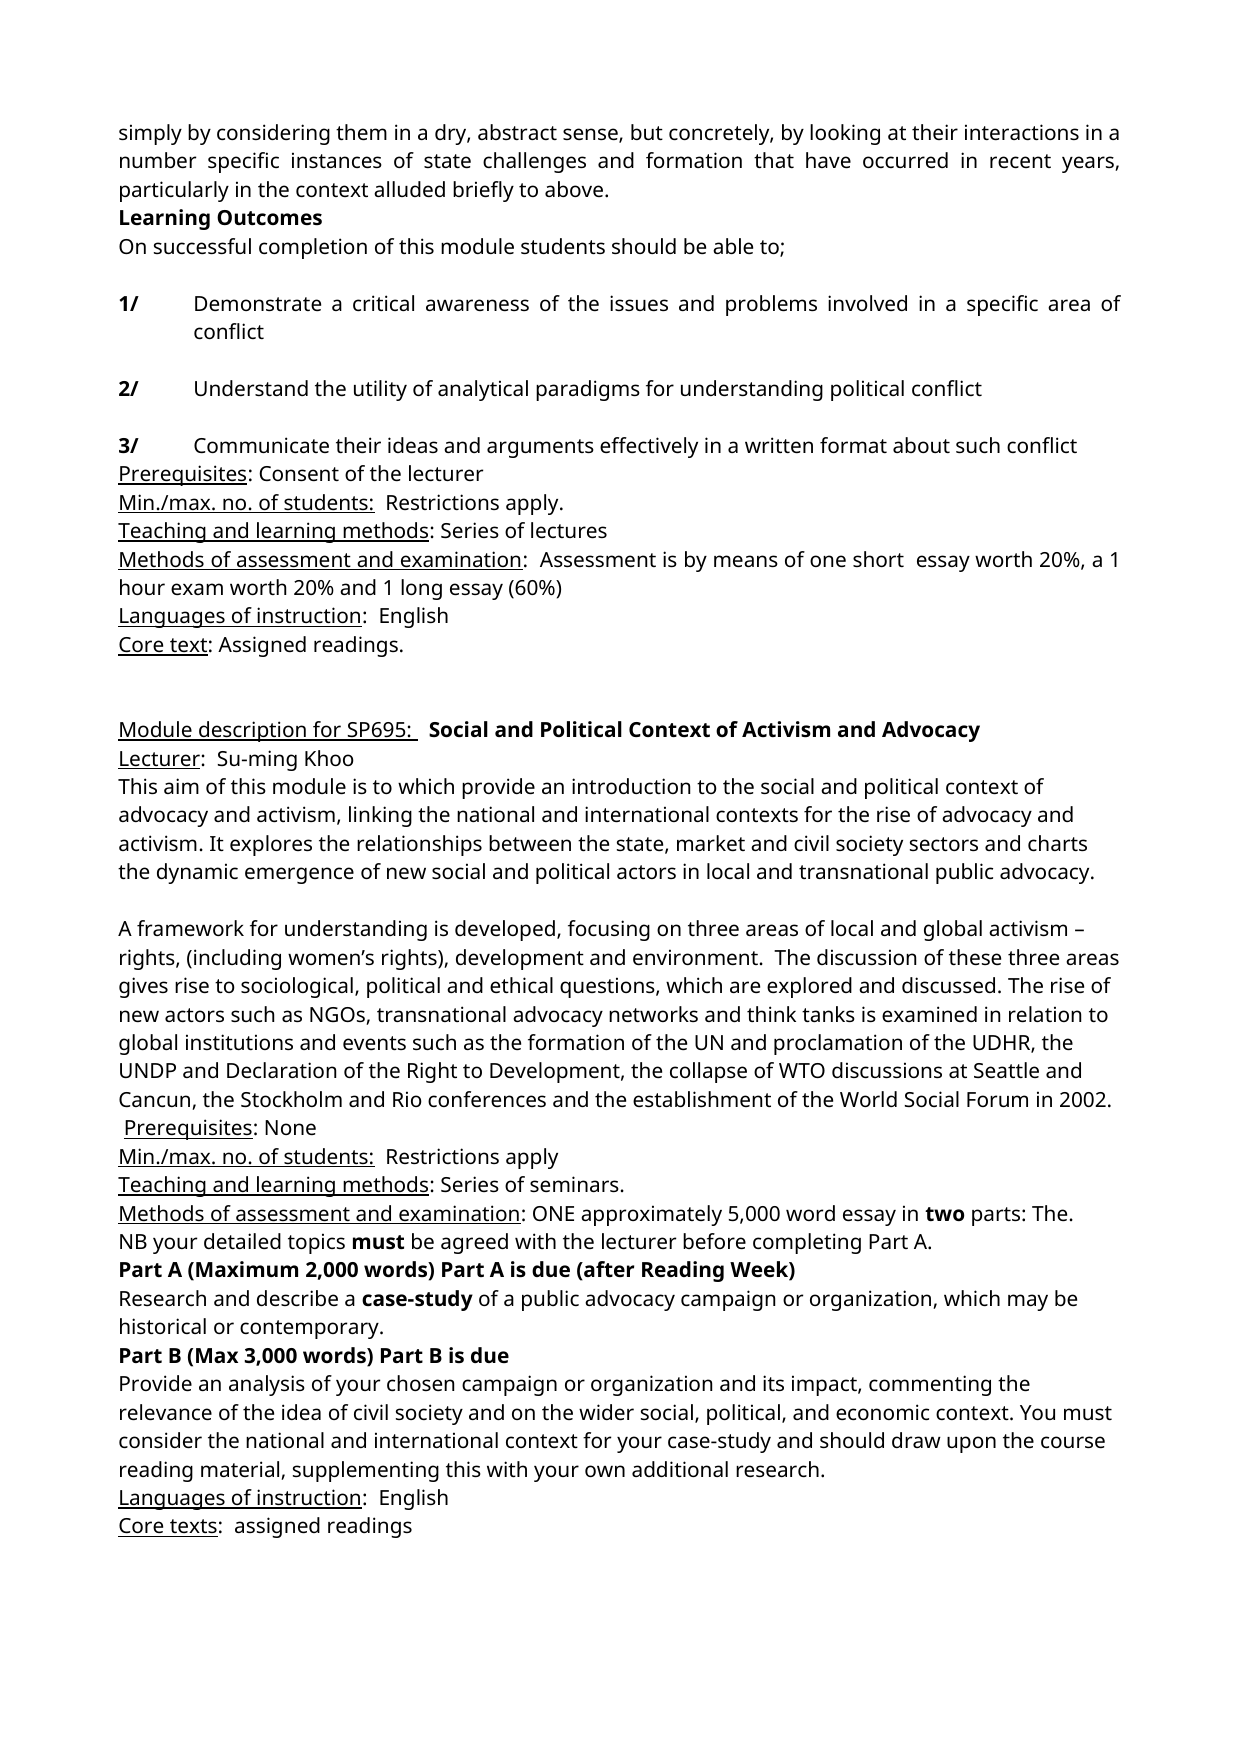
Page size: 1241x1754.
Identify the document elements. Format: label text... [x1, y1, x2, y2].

text Min./max. no. of students: Restrictions apply [118, 1142, 1122, 1170]
text Provide an analysis of your chosen campaign or organization and its impact, commenting the relevance of the idea of civil society and on the wider social, political, and economic context. You must consider the national and international context for your case-study and should draw upon the course reading material, supplementing this with your own additional research. [118, 1369, 1122, 1483]
text Part B (Max 3,000 words) Part B is due [118, 1341, 1122, 1369]
text Prerequisites: Consent of the lecturer [118, 459, 1122, 488]
text 2/ Understand the utility of analytical paradigms for understanding political conflict [118, 374, 1122, 402]
text This aim of this module is to which provide an introduction to the social and political context of advocacy and activism, linking the national and international contexts for the rise of advocacy and activism. It explores the relationships between the state, market and civil society sectors and charts the dynamic emergence of new social and political actors in local and transnational public advocacy. [118, 772, 1122, 886]
text Methods of assessment and examination: ONE approximately 5,000 word essay in two parts: The. [118, 1199, 1122, 1227]
text Part A (Maximum 2,000 words) Part A is due (after Reading Week) [118, 1256, 1122, 1284]
text Research and describe a case-study of a public advocacy campaign or organization, which may be historical or contemporary. [118, 1284, 1122, 1341]
text Core texts: assigned readings [118, 1512, 1122, 1540]
text On successful completion of this module students should be able to; [118, 232, 1122, 260]
text Languages of instruction: English [118, 602, 1122, 630]
text 3/ Communicate their ideas and arguments effectively in a written format about such conflict [118, 431, 1122, 459]
text Teaching and learning methods: Series of lectures [118, 516, 1122, 545]
text NB your detailed topics must be agreed with the lecturer before completing Part A. [118, 1227, 1122, 1256]
text A framework for understanding is developed, focusing on three areas of local and global activism – rights, (including women’s rights), development and environment. The discussion of these three areas gives rise to sociological, political and ethical questions, which are explored and discussed. The rise of new actors such as NGOs, transnational advocacy networks and think tanks is examined in relation to global institutions and events such as the formation of the UN and proclamation of the UDHR, the UNDP and Declaration of the Right to Development, the collapse of WTO discussions at Seattle and Cancun, the Stockholm and Rio conferences and the establishment of the World Social Forum in 2002. [118, 914, 1122, 1113]
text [118, 118, 1122, 203]
text 1/ Demonstrate a critical awareness of the issues and problems involved in a specific area of conflict [118, 289, 1122, 346]
text Lecturer: Su-ming Khoo [118, 744, 1122, 772]
text Module description for SP695: Social and Political Context of Activism and Advocacy [118, 715, 1122, 744]
text Teaching and learning methods: Series of seminars. [118, 1170, 1122, 1199]
text Methods of assessment and examination: Assessment is by means of one short essay worth 20%, a 1 hour exam worth 20% and 1 long essay (60%) [118, 545, 1122, 602]
text Prerequisites: None [118, 1113, 1122, 1142]
text Min./max. no. of students: Restrictions apply. [118, 488, 1122, 516]
text Core text: Assigned readings. [118, 630, 1122, 658]
text Languages of instruction: English [118, 1483, 1122, 1512]
text Learning Outcomes [118, 203, 1122, 232]
